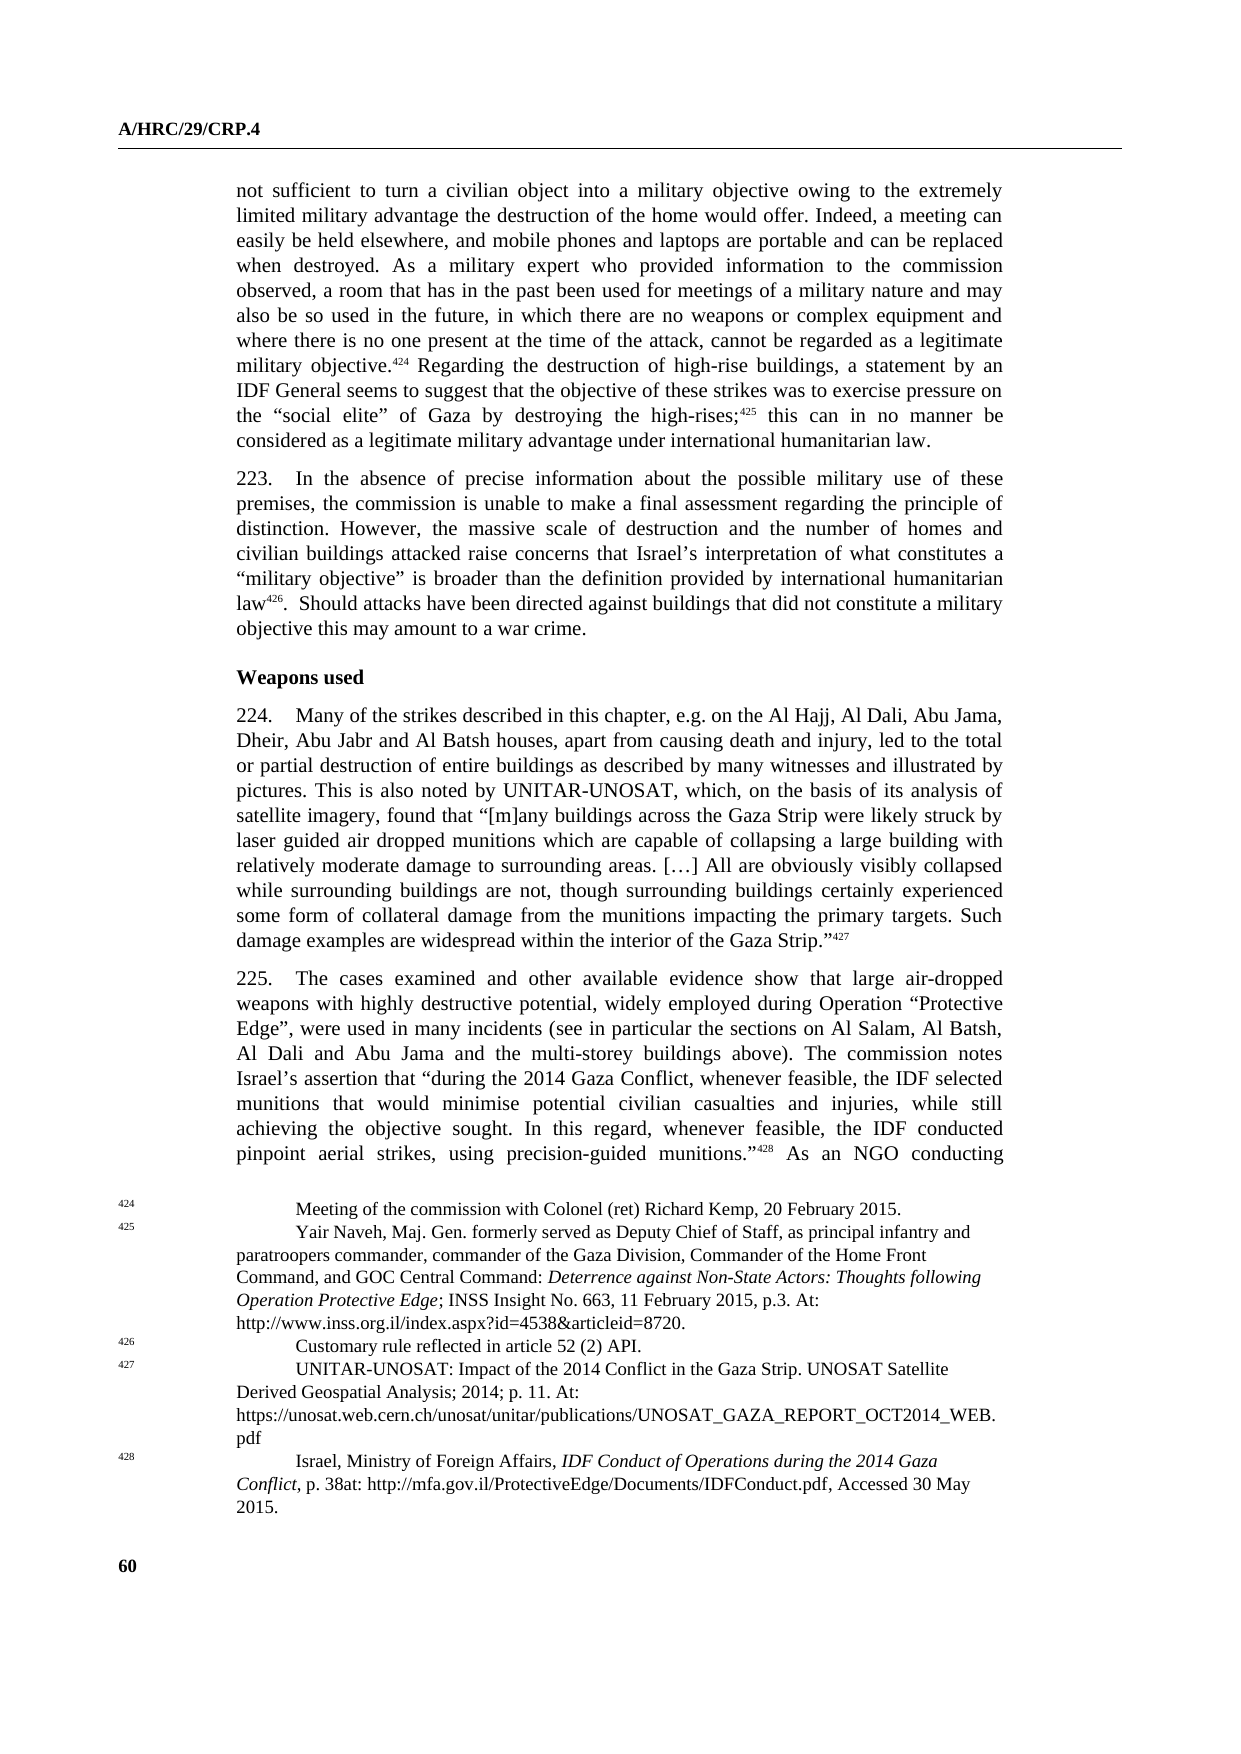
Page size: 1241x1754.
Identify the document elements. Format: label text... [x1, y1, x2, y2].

text 222. Other groups of cases discussed above (attacks against the houses of senior political figures and of high ranking members of armed groups when they were not present; and three high-rise buildings in the last days of the conflict) also raise serious questions as to the respect of the principle of distinction between civilian objects and military objectives. The commission has not received any specific information about the contribution of most of these buildings to the military effort of armed groups in Gaza and how their destruction offered a military advantage to Israel. The absence of that information, combined with statements by members of the Israeli Government and the IDF to the effect that “terrorists’ homes and institutions” and the home of a member of the political bureau in the Gaza strip were targeted, raise questions as to whether these targets constituted legitimate military objectives. The IDF later stated that many commanders of armed groups were using their homes as command centres and that it was the command centres, rather than the homes themselves, that were targeted. Although issuing operational orders may be construed as using a home for military purposes, in order for it to become a military objective, its destruction must offer a definite military advantage at the time of the attack. The mere presence of a laptop or a mobile phone used for military purposes in the apartment, or the fact that meetings of a military nature had been held there in the past, are not sufficient to turn a civilian object into a military objective owing to the extremely limited military advantage the destruction of the home would offer. Indeed, a meeting can easily be held elsewhere, and mobile phones and laptops are portable and can be replaced when destroyed. As a military expert who provided information to the commission observed, a room that has in the past been used for meetings of a military nature and may also be so used in the future, in which there are no weapons or complex equipment and where there is no one present at the time of the attack, cannot be regarded as a legitimate military objective. Regarding the destruction of high-rise buildings, a statement by an IDF General seems to suggest that the objective of these strikes was to exercise pressure on the “social elite” of Gaza by destroying the high-rises; this can in no manner be considered as a legitimate military advantage under international humanitarian law. [236, 177, 1004, 452]
text Weapons used [118, 665, 1004, 690]
text 225. The cases examined and other available evidence show that large air-dropped weapons with highly destructive potential, widely employed during Operation “Protective Edge”, were used in many incidents (see in particular the sections on Al Salam, Al Batsh, Al Dali and Abu Jama and the multi-storey buildings above). The commission notes Israel’s assertion that “during the 2014 Gaza Conflict, whenever feasible, the IDF selected munitions that would minimise potential civilian casualties and injuries, while still achieving the objective sought. In this regard, whenever feasible, the IDF conducted pinpoint aerial strikes, using precision-guided munitions.” As an NGO conducting research on the use of weapons by Israel in Gaza last summer found: “Many of the aerial munitions used, while more accurate than their historic predecessors, still have a wide-area effect because of their size and power. One munition used by the Israeli Air Force is the Mk-84, a high-explosive bomb fitted with a guidance system that weighs 2,000lb.” Similarly, concerning the GBU-31, which appears to have been used in several of the cases described above, engineers and weapons designers reportedly stated the following: [236, 965, 1004, 1165]
text 224. Many of the strikes described in this chapter, e.g. on the Al Hajj, Al Dali, Abu Jama, Dheir, Abu Jabr and Al Batsh houses, apart from causing death and injury, led to the total or partial destruction of entire buildings as described by many witnesses and illustrated by pictures. This is also noted by UNITAR-UNOSAT, which, on the basis of its analysis of satellite imagery, found that “[m]any buildings across the Gaza Strip were likely struck by laser guided air dropped munitions which are capable of collapsing a large building with relatively moderate damage to surrounding areas. […] All are obviously visibly collapsed while surrounding buildings are not, though surrounding buildings certainly experienced some form of collateral damage from the munitions impacting the primary targets. Such damage examples are widespread within the interior of the Gaza Strip.” [236, 702, 1004, 952]
text 223. In the absence of precise information about the possible military use of these premises, the commission is unable to make a final assessment regarding the principle of distinction. However, the massive scale of destruction and the number of homes and civilian buildings attacked raise concerns that Israel’s interpretation of what constitutes a “military objective” is broader than the definition provided by international humanitarian law. Should attacks have been directed against buildings that did not constitute a military objective this may amount to a war crime. [236, 465, 1004, 640]
